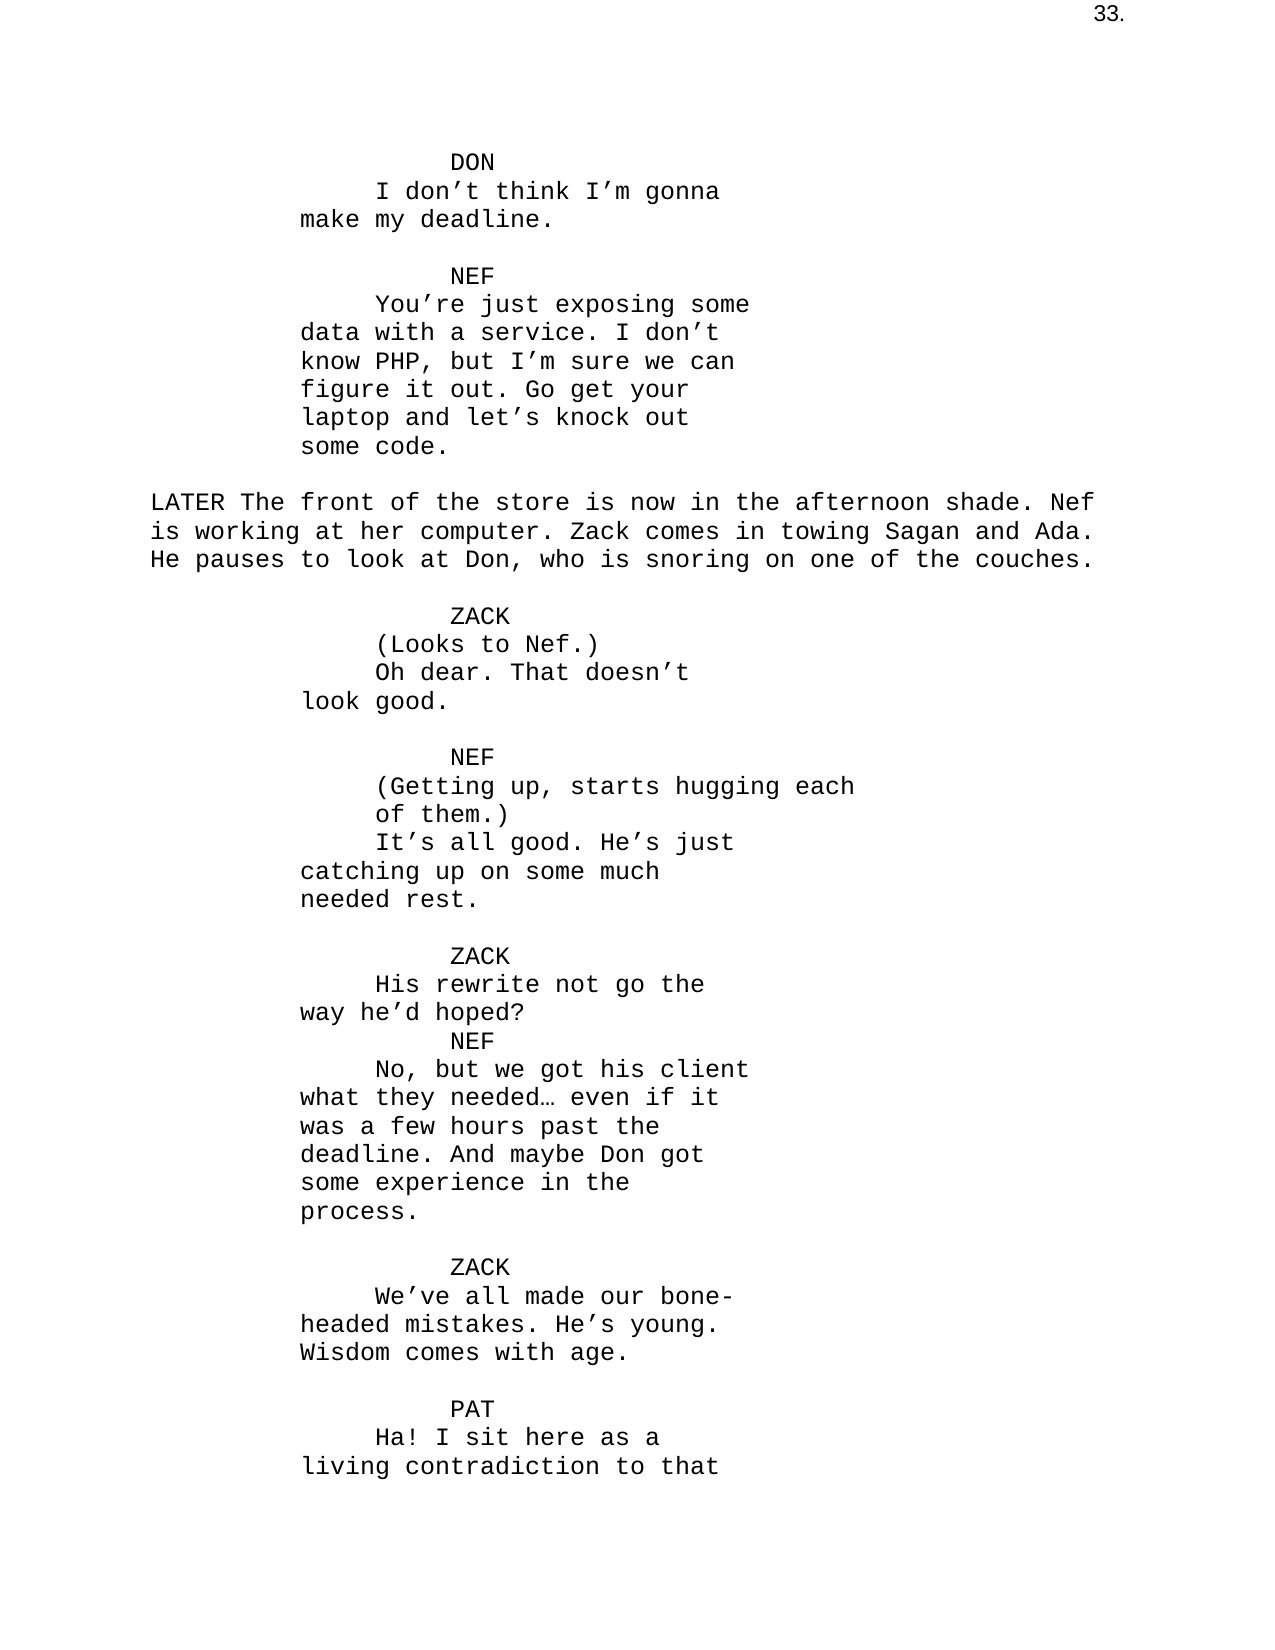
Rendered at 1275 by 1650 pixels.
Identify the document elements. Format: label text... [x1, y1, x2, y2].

text No, but we got his client what they needed… even if it was a few hours past the deadline. And maybe Don got some experience in the process. [300, 1057, 750, 1227]
text Oh dear. That doesn’t look good. [300, 660, 750, 717]
text NEF [150, 1028, 1125, 1057]
text (Getting up, starts hugging each of them.) [375, 773, 862, 830]
text His rewrite not go the way he’d hoped? [300, 972, 750, 1028]
text ZACK [150, 1255, 1125, 1283]
text ZACK [150, 603, 1125, 632]
text PAT [150, 1397, 1125, 1425]
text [300, 1425, 750, 1482]
text NEF [150, 263, 1125, 292]
text DON [150, 150, 1125, 178]
text LATER The front of the store is now in the afternoon shade. Nef is working at her computer. Zack comes in towing Sagan and Ada. He pauses to look at Don, who is snoring on one of the couches. [150, 490, 1125, 575]
text We’ve all made our bone-headed mistakes. He’s young. Wisdom comes with age. [300, 1283, 750, 1368]
text NEF [150, 745, 1125, 773]
text You’re just exposing some data with a service. I don’t know PHP, but I’m sure we can figure it out. Go get your laptop and let’s knock out some code. [300, 292, 750, 462]
text (Looks to Nef.) [150, 632, 1125, 660]
text I don’t think I’m gonna make my deadline. [300, 178, 750, 235]
text ZACK [150, 943, 1125, 972]
text It’s all good. He’s just catching up on some much needed rest. [300, 830, 750, 915]
